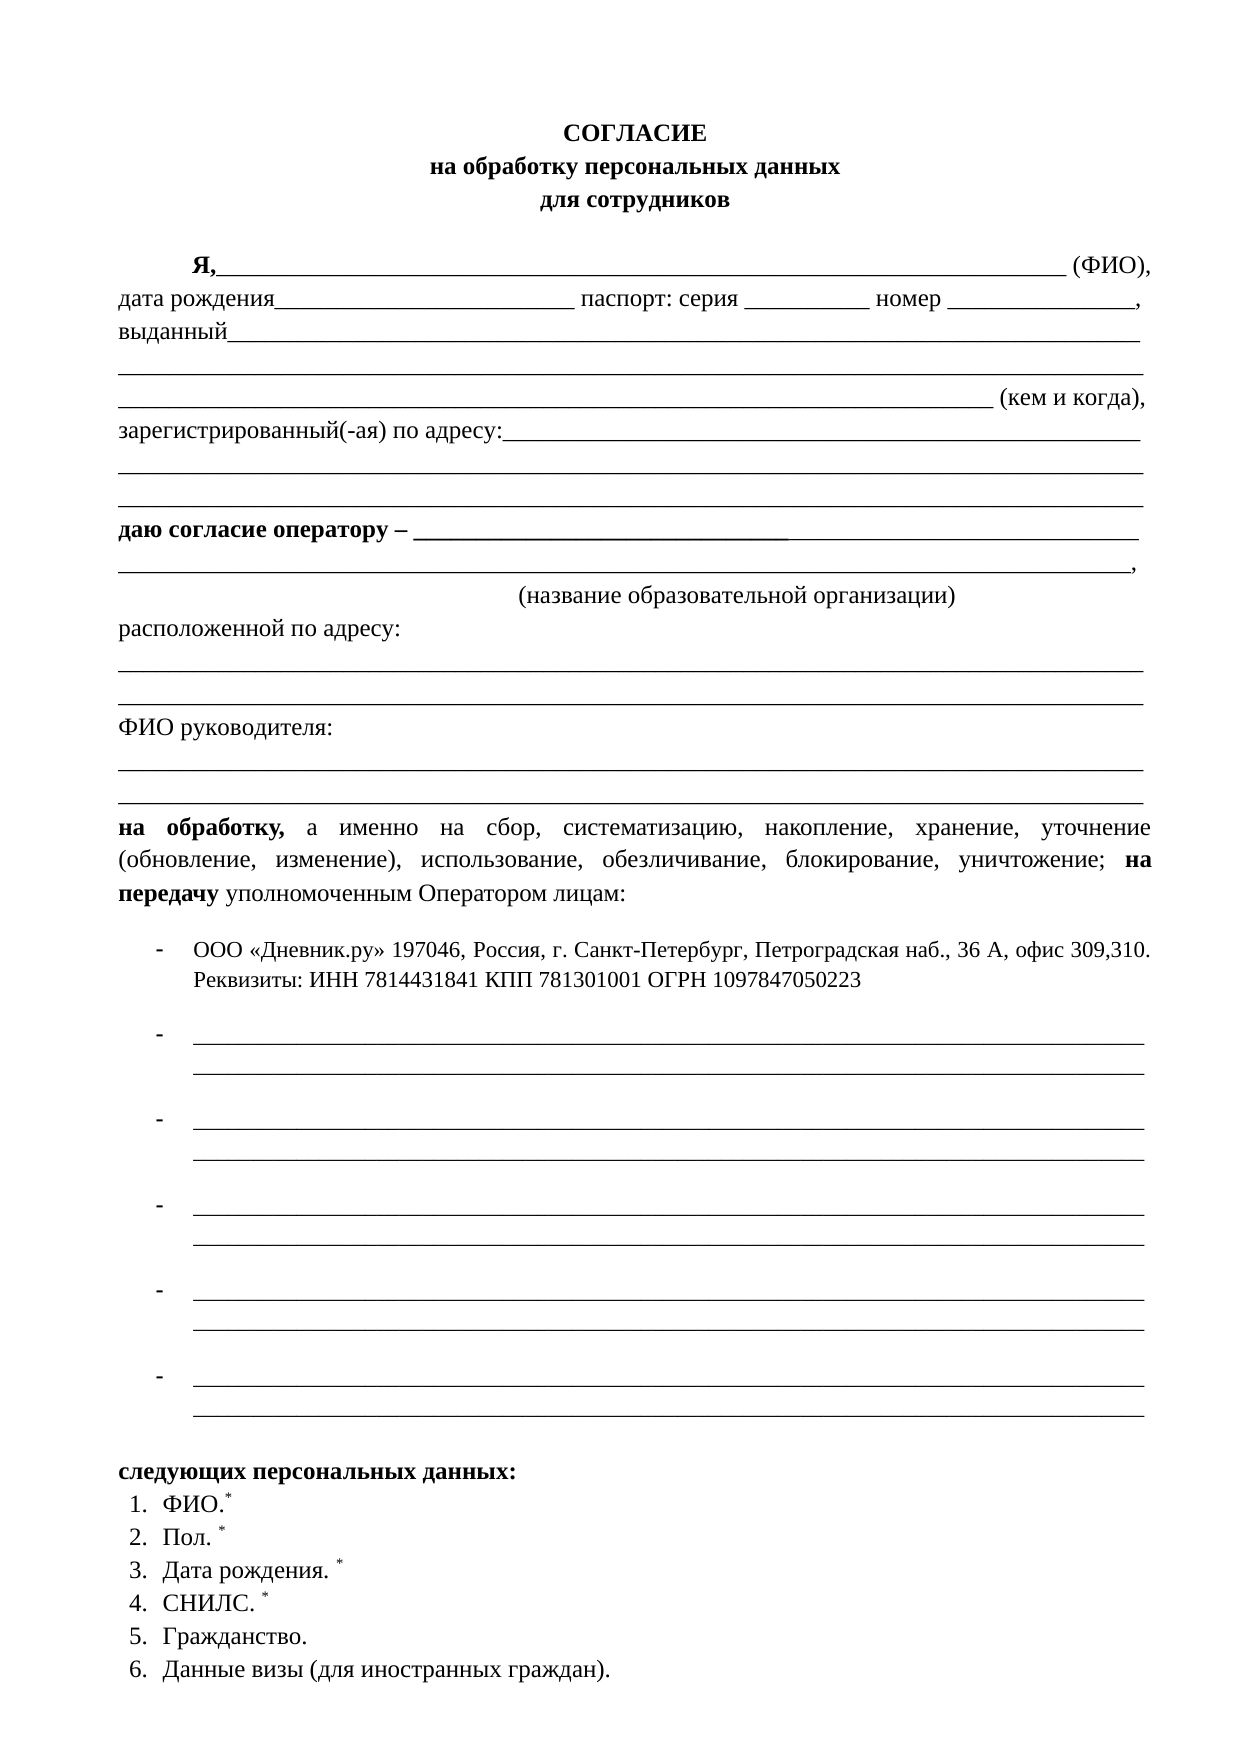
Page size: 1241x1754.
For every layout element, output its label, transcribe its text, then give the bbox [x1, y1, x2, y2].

text (название образовательной организации) [413, 580, 1152, 609]
list ___________________________________________________________________________________ [193, 1393, 1152, 1419]
text ____________________________________________________________________________________________________________________________________________________________________ [118, 746, 1152, 807]
text на обработку, а именно на сбор, систематизацию, накопление, хранение, уточнение (обновление, изменение), использование, обезличивание, блокирование, уничтожение; на передачу уполномоченным Оператором лицам: [118, 812, 1152, 906]
list Дата рождения. * [148, 1555, 1152, 1584]
text расположенной по адресу: ____________________________________________________________________________________________________________________________________________________________________ [118, 613, 1152, 708]
text ФИО руководителя: [118, 712, 1152, 741]
list Гражданство. [148, 1621, 1152, 1650]
list Пол. * [148, 1522, 1152, 1551]
list ООО «Дневник.ру» 197046, Россия, г. Санкт-Петербург, Петроградская наб., 36 А, офис 309,310. Реквизиты: ИНН 7814431841 КПП 781301001 ОГРН 1097847050223 [156, 936, 1152, 992]
text __________________________________________________________________________________ [118, 481, 1152, 510]
text даю согласие оператору – __________________________________________________________ _________________________________________________________________________________, [118, 514, 1152, 576]
text следующих персональных данных: [118, 1456, 1152, 1485]
list ___________________________________________________________________________________ [156, 1106, 1152, 1133]
list СНИЛС. * [148, 1588, 1152, 1617]
list ___________________________________________________________________________________ [156, 1363, 1152, 1389]
text СОГЛАСИЕ [118, 118, 1152, 147]
list Данные визы (для иностранных граждан). [148, 1654, 1152, 1683]
list ФИО. [148, 1489, 1152, 1518]
list ___________________________________________________________________________________ [193, 1307, 1152, 1334]
list ______________________________________________________________________________________________________________________________________________________________________ [156, 1021, 1152, 1078]
text Я,____________________________________________________________________ (ФИО), дата рождения________________________ паспорт: серия __________ номер _______________, выданный_________________________________________________________________________________________________________________________________________________________________________________________________________________________________ (кем и когда), зарегистрированный(-ая) по адресу:___________________________________________________ __________________________________________________________________________________ [118, 250, 1152, 477]
list ______________________________________________________________________________________________________________________________________________________________________ [156, 1192, 1152, 1248]
text на обработку персональных данных для сотрудников [118, 151, 1152, 213]
list ___________________________________________________________________________________ [193, 1137, 1152, 1163]
list ___________________________________________________________________________________ [156, 1277, 1152, 1304]
